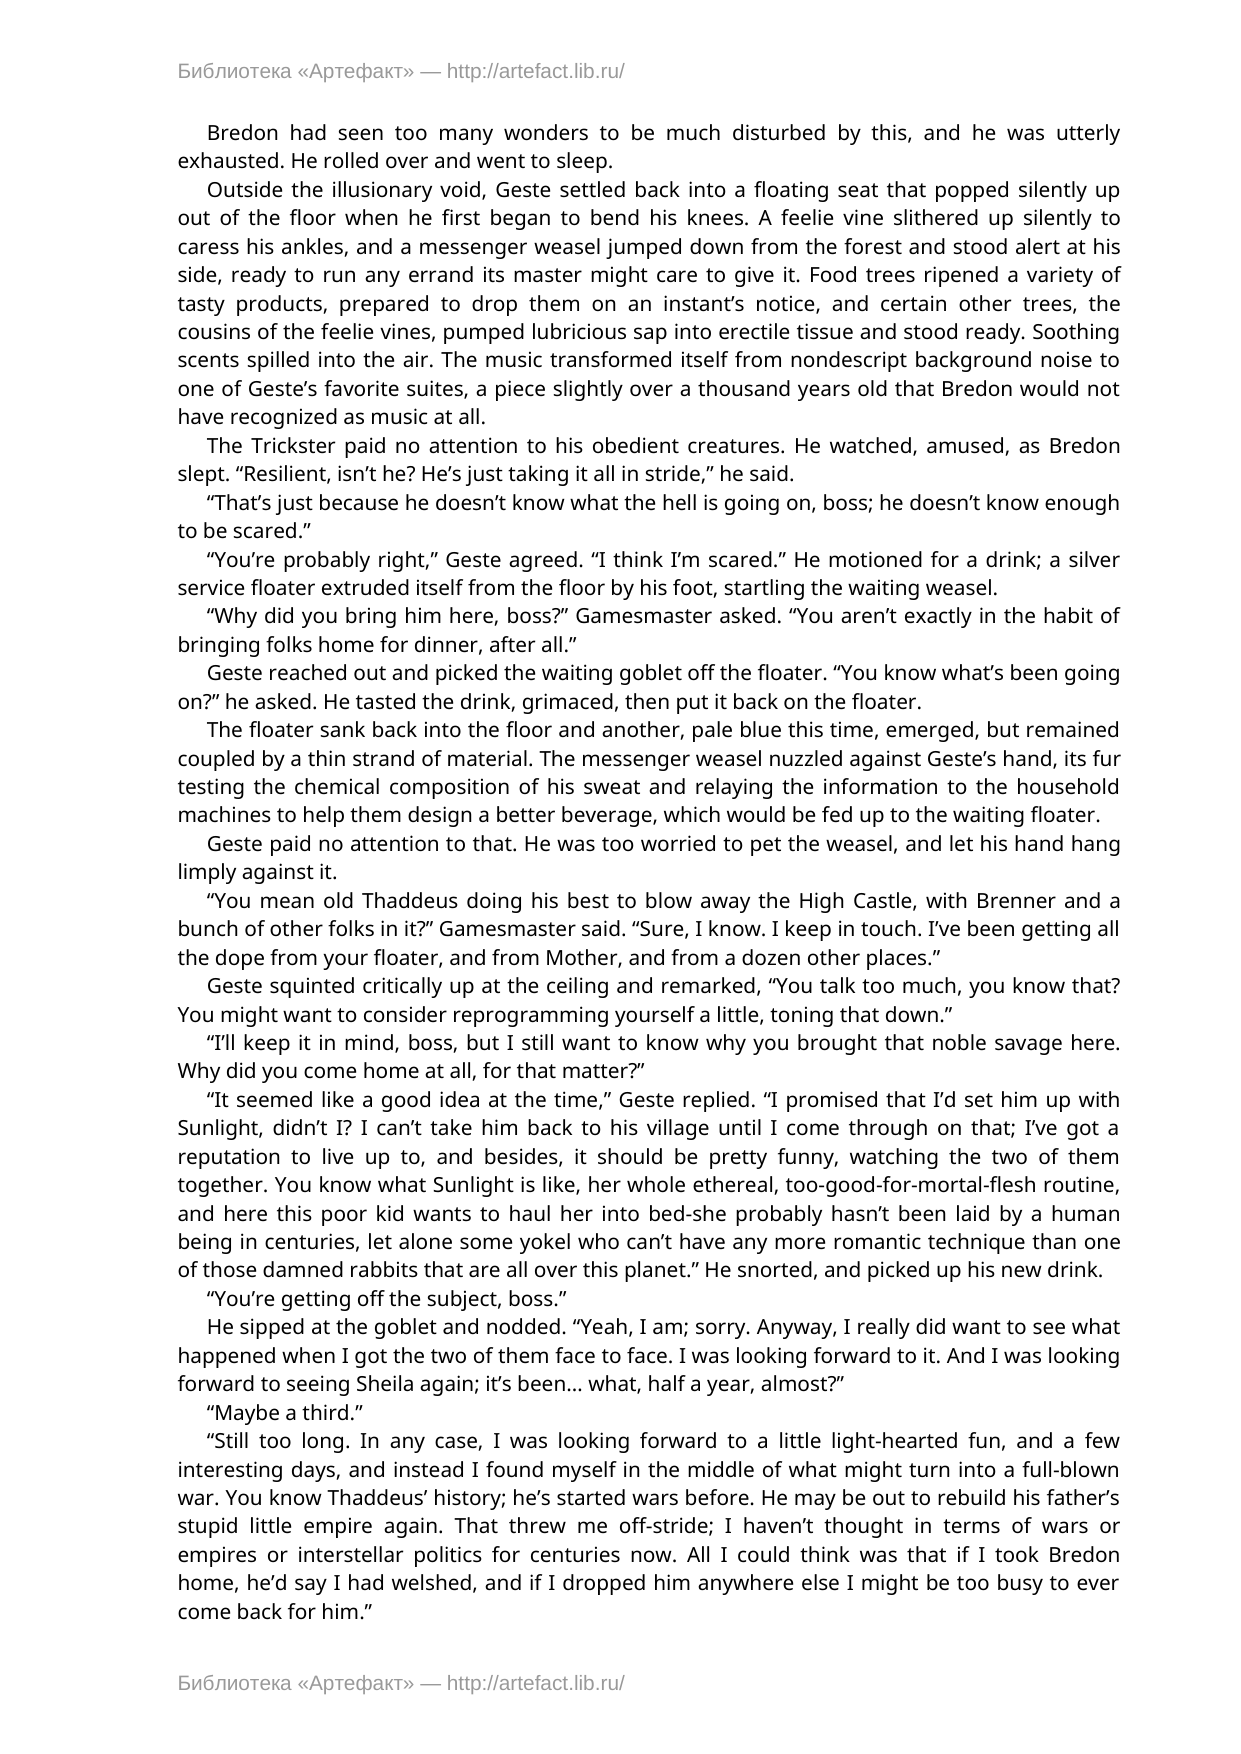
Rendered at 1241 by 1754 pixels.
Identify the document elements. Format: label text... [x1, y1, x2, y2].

text “It seemed like a good idea at the time,” Geste replied. “I promised that I’d set him up with Sunlight, didn’t I? I can’t take him back to his village until I come through on that; I’ve got a reputation to live up to, and besides, it should be pretty funny, watching the two of them together. You know what Sunlight is like, her whole ethereal, too-good-for-mortal-flesh routine, and here this poor kid wants to haul her into bed-she probably hasn’t been laid by a human being in centuries, let alone some yokel who can’t have any more romantic technique than one of those damned rabbits that are all over this planet.” He snorted, and picked up his new drink. [177, 1085, 1122, 1284]
text The Trickster paid no attention to his obedient creatures. He watched, amused, as Bredon slept. “Resilient, isn’t he? He’s just taking it all in stride,” he said. [177, 431, 1122, 488]
text Geste paid no attention to that. He was too worried to pet the weasel, and let his hand hang limply against it. [177, 829, 1122, 886]
text Geste reached out and picked the waiting goblet off the floater. “You know what’s been going on?” he asked. He tasted the drink, grimaced, then put it back on the floater. [177, 658, 1122, 715]
text The floater sank back into the floor and another, pale blue this time, emerged, but remained coupled by a thin strand of material. The messenger weasel nuzzled against Geste’s hand, its fur testing the chemical composition of his sweat and relaying the information to the household machines to help them design a better beverage, which would be fed up to the waiting floater. [177, 715, 1122, 829]
text “Maybe a third.” [177, 1398, 1122, 1426]
text Bredon had seen too many wonders to be much disturbed by this, and he was utterly exhausted. He rolled over and went to sleep. [177, 118, 1122, 175]
text “That’s just because he doesn’t know what the hell is going on, boss; he doesn’t know enough to be scared.” [177, 488, 1122, 545]
text “Why did you bring him here, boss?” Gamesmaster asked. “You aren’t exactly in the habit of bringing folks home for dinner, after all.” [177, 602, 1122, 658]
text “Still too long. In any case, I was looking forward to a little light-hearted fun, and a few interesting days, and instead I found myself in the middle of what might turn into a full-blown war. You know Thaddeus’ history; he’s started wars before. He may be out to rebuild his father’s stupid little empire again. That threw me off-stride; I haven’t thought in terms of wars or empires or interstellar politics for centuries now. All I could think was that if I took Bredon home, he’d say I had welshed, and if I dropped him anywhere else I might be too busy to ever come back for him.” [177, 1426, 1122, 1625]
text Geste squinted critically up at the ceiling and remarked, “You talk too much, you know that? You might want to consider reprogramming yourself a little, toning that down.” [177, 971, 1122, 1028]
text “You’re probably right,” Geste agreed. “I think I’m scared.” He motioned for a drink; a silver service floater extruded itself from the floor by his foot, startling the waiting weasel. [177, 545, 1122, 602]
text “I’ll keep it in mind, boss, but I still want to know why you brought that noble savage here. Why did you come home at all, for that matter?” [177, 1028, 1122, 1085]
text Outside the illusionary void, Geste settled back into a floating seat that popped silently up out of the floor when he first began to bend his knees. A feelie vine slithered up silently to caress his ankles, and a messenger weasel jumped down from the forest and stood alert at his side, ready to run any errand its master might care to give it. Food trees ripened a variety of tasty products, prepared to drop them on an instant’s notice, and certain other trees, the cousins of the feelie vines, pumped lubricious sap into erectile tissue and stood ready. Soothing scents spilled into the air. The music transformed itself from nondescript background noise to one of Geste’s favorite suites, a piece slightly over a thousand years old that Bredon would not have recognized as music at all. [177, 175, 1122, 431]
text He sipped at the goblet and nodded. “Yeah, I am; sorry. Anyway, I really did want to see what happened when I got the two of them face to face. I was looking forward to it. And I was looking forward to seeing Sheila again; it’s been… what, half a year, almost?” [177, 1312, 1122, 1398]
text “You mean old Thaddeus doing his best to blow away the High Castle, with Brenner and a bunch of other folks in it?” Gamesmaster said. “Sure, I know. I keep in touch. I’ve been getting all the dope from your floater, and from Mother, and from a dozen other places.” [177, 886, 1122, 971]
text “You’re getting off the subject, boss.” [177, 1284, 1122, 1312]
